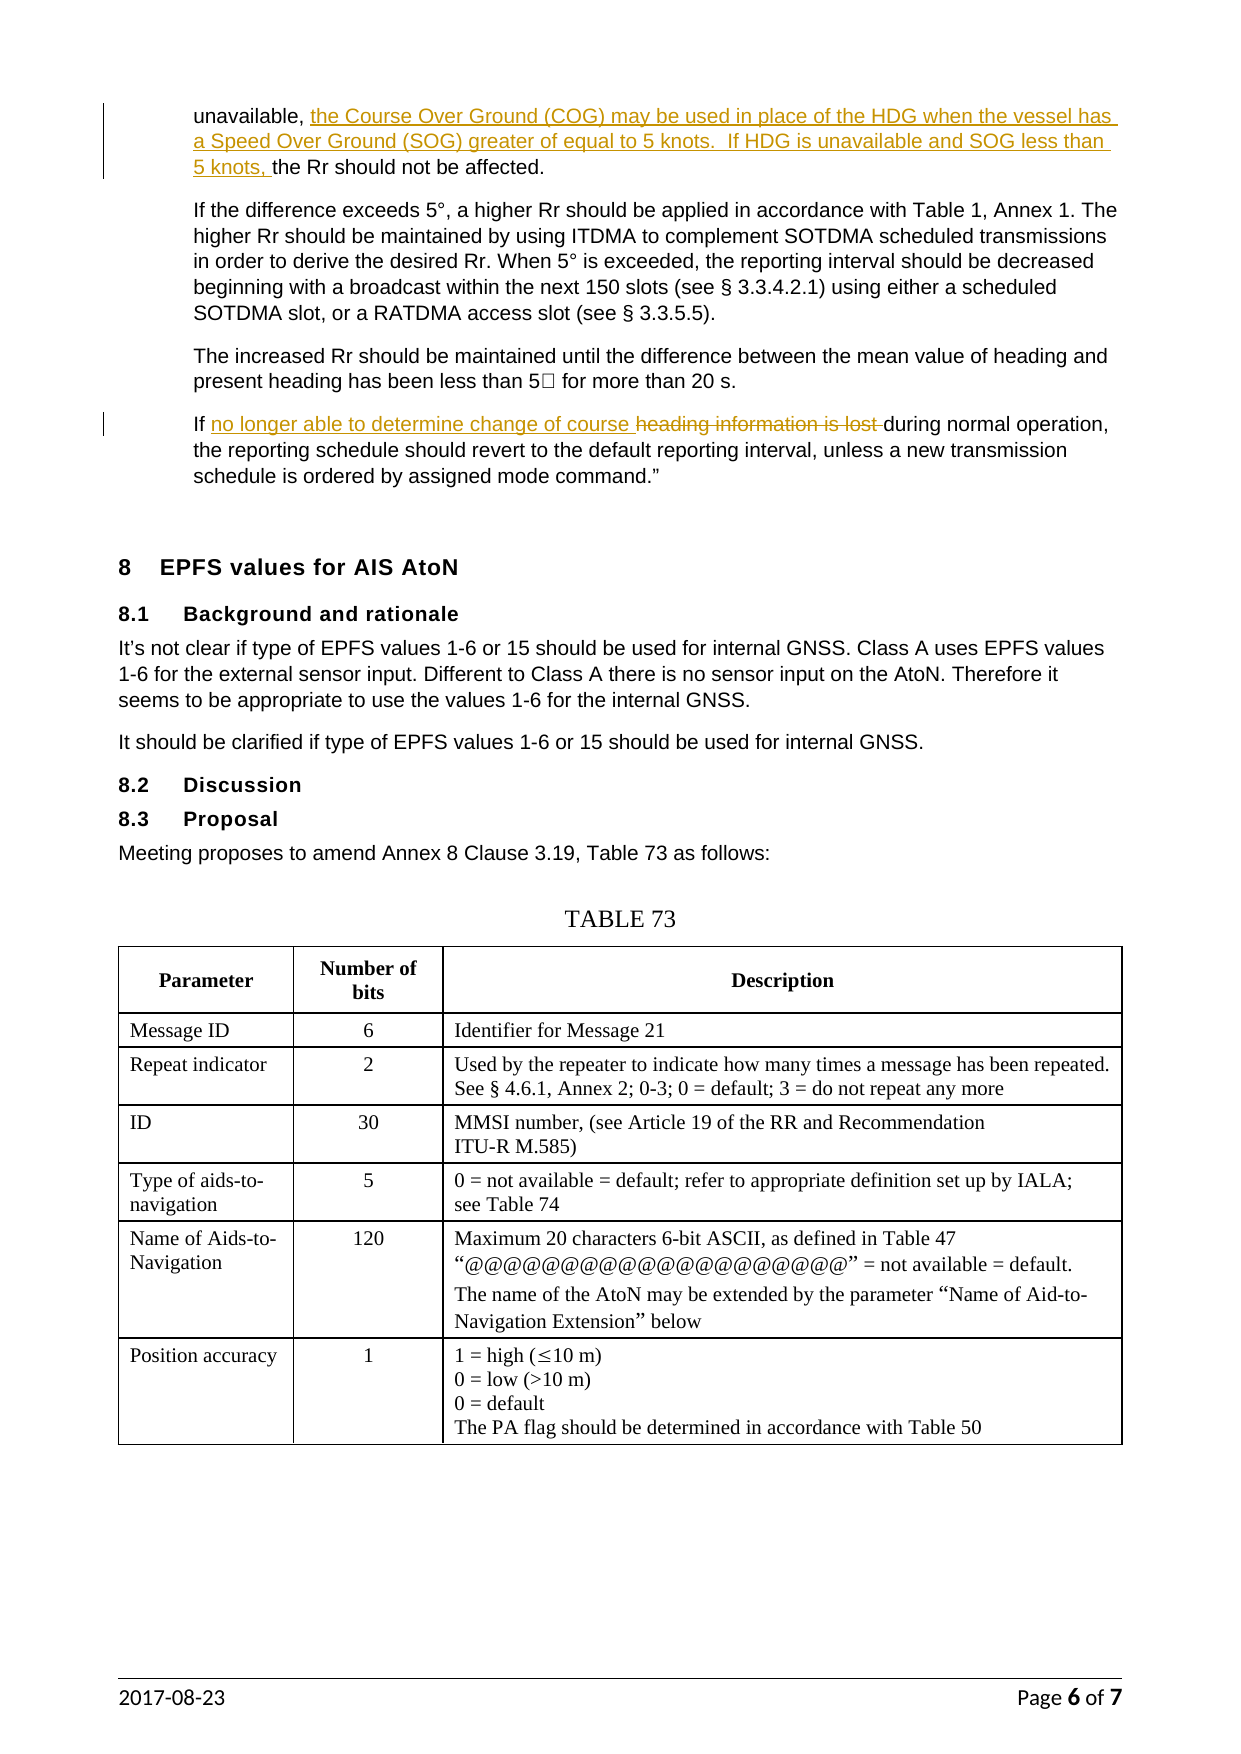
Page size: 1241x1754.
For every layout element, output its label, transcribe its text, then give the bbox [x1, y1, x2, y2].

table_cell Repeat indicator [119, 1048, 293, 1104]
table_cell Maximum 20 characters 6-bit ASCII, as defined in Table 47 “@@@@@@@@@@@@@@@@@@@@” = not available = default. The name of the AtoN may be extended by the parameter “Name of Aid-to-Navigation Extension” below [444, 1222, 1121, 1337]
text The increased Rr should be maintained until the difference between the mean value of heading and present heading has been less than 5 for more than 20 s. [193, 343, 1122, 393]
table_cell 5 [294, 1164, 442, 1220]
table_cell Name of Aids-to-Navigation [119, 1222, 293, 1337]
table_cell Identifier for Message 21 [444, 1014, 1121, 1046]
table_cell 1 = high (10 m) 0 = low (>10 m) 0 = default The PA flag should be determined in accordance with Table 50 [444, 1339, 1121, 1443]
table_header Number of bits [294, 947, 442, 1012]
table_cell ID [119, 1106, 293, 1162]
subtitle EPFS values for AIS AtoN [118, 554, 1122, 581]
table_cell MMSI number, (see Article 19 of the RR and Recommendation ITU-R M.585) [444, 1106, 1121, 1162]
table_cell 0 = not available = default; refer to appropriate definition set up by IALA; see Table 74 [444, 1164, 1121, 1220]
table_cell 2 [294, 1048, 442, 1104]
table_header Description [444, 947, 1121, 1012]
table_cell Used by the repeater to indicate how many times a message has been repeated. See § 4.6.1, Annex 2; 0-3; 0 = default; 3 = do not repeat any more [444, 1048, 1121, 1104]
table_cell Message ID [119, 1014, 293, 1046]
table_header Parameter [119, 947, 293, 1012]
text If the difference exceeds 5°, a higher Rr should be applied in accordance with Table 1, Annex 1. The higher Rr should be maintained by using ITDMA to complement SOTDMA scheduled transmissions in order to derive the desired Rr. When 5° is exceeded, the reporting interval should be decreased beginning with a broadcast within the next 150 slots (see § 3.3.4.2.1) using either a scheduled SOTDMA slot, or a RATDMA access slot (see § 3.3.5.5). [193, 198, 1122, 325]
table_cell 30 [294, 1106, 442, 1162]
subtitle Discussion [118, 772, 1122, 796]
text Meeting proposes to amend Annex 8 Clause 3.19, Table 73 as follows: [118, 841, 1122, 865]
subtitle Background and rationale [118, 601, 1122, 625]
text It’s not clear if type of EPFS values 1-6 or 15 should be used for internal GNSS. Class A uses EPFS values 1-6 for the external sensor input. Different to Class A there is no sensor input on the AtoN. Therefore it seems to be appropriate to use the values 1-6 for the internal GNSS. [118, 636, 1122, 711]
table_cell Position accuracy [119, 1339, 293, 1443]
table_cell 6 [294, 1014, 442, 1046]
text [193, 103, 1122, 179]
text It should be clarified if type of EPFS values 1-6 or 15 should be used for internal GNSS. [118, 730, 1122, 754]
text TABLE 73 [118, 904, 1122, 933]
table_cell 120 [294, 1222, 442, 1337]
text If during normal operation, the reporting schedule should revert to the default reporting interval, unless a new transmission schedule is ordered by assigned mode command.” [193, 412, 1122, 487]
subtitle Proposal [118, 807, 1122, 831]
table_cell Type of aids-to-navigation [119, 1164, 293, 1220]
table_cell 1 [294, 1339, 442, 1443]
